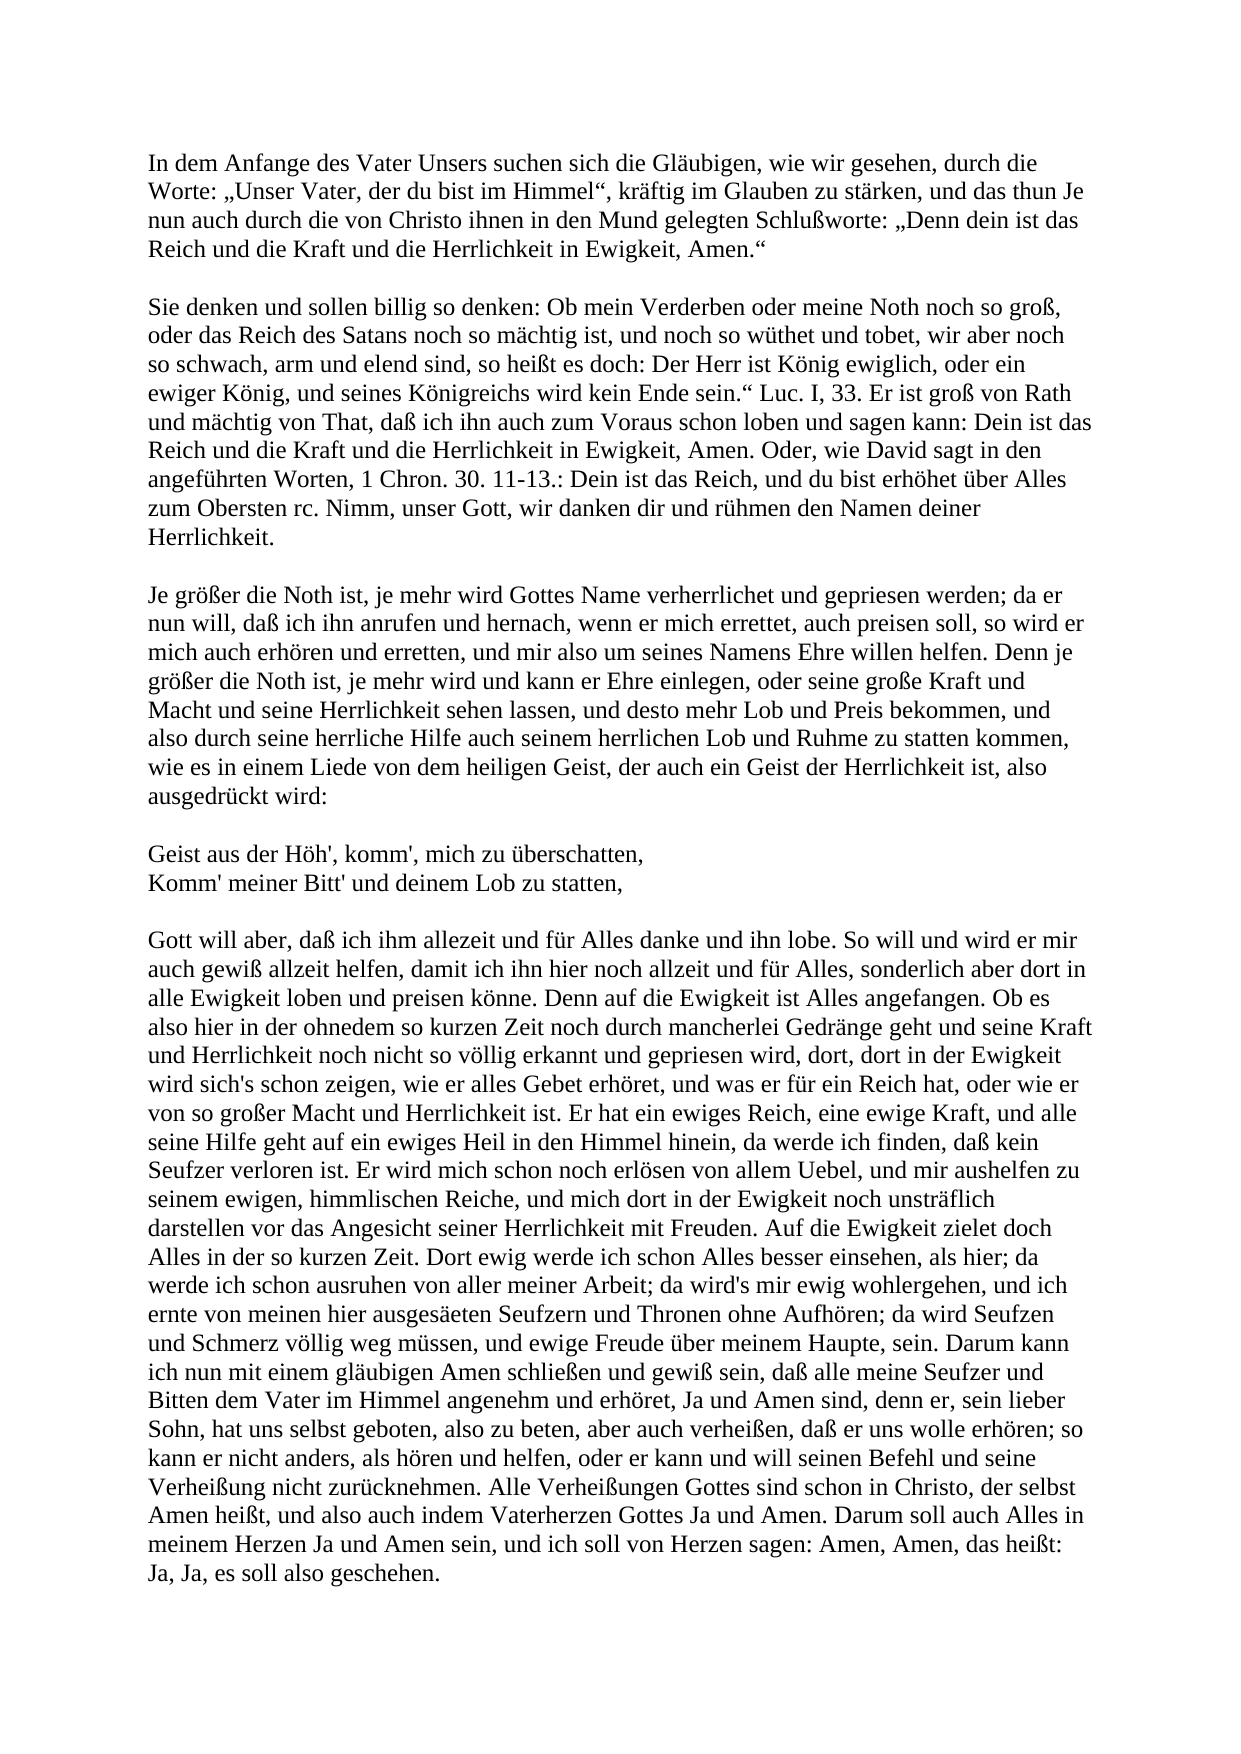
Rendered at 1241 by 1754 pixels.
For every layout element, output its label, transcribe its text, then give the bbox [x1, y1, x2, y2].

text Je größer die Noth ist, je mehr wird Gottes Name verherrlichet und gepriesen werden; da er nun will, daß ich ihn anrufen und hernach, wenn er mich errettet, auch preisen soll, so wird er mich auch erhören und erretten, und mir also um seines Namens Ehre willen helfen. Denn je größer die Noth ist, je mehr wird und kann er Ehre einlegen, oder seine große Kraft und Macht und seine Herrlichkeit sehen lassen, und desto mehr Lob und Preis bekommen, und also durch seine herrliche Hilfe auch seinem herrlichen Lob und Ruhme zu statten kommen, wie es in einem Liede von dem heiligen Geist, der auch ein Geist der Herrlichkeit ist, also ausgedrückt wird: [148, 580, 1093, 810]
text Sie denken und sollen billig so denken: Ob mein Verderben oder meine Noth noch so groß, oder das Reich des Satans noch so mächtig ist, und noch so wüthet und tobet, wir aber noch so schwach, arm und elend sind, so heißt es doch: Der Herr ist König ewiglich, oder ein ewiger König, und seines Königreichs wird kein Ende sein.“ Luc. I, 33. Er ist groß von Rath und mächtig von That, daß ich ihn auch zum Voraus schon loben und sagen kann: Dein ist das Reich und die Kraft und die Herrlichkeit in Ewigkeit, Amen. Oder, wie David sagt in den angeführten Worten, 1 Chron. 30. 11-13.: Dein ist das Reich, und du bist erhöhet über Alles zum Obersten rc. Nimm, unser Gott, wir danken dir und rühmen den Namen deiner Herrlichkeit. [148, 292, 1093, 551]
text Gott will aber, daß ich ihm allezeit und für Alles danke und ihn lobe. So will und wird er mir auch gewiß allzeit helfen, damit ich ihn hier noch allzeit und für Alles, sonderlich aber dort in alle Ewigkeit loben und preisen könne. Denn auf die Ewigkeit ist Alles angefangen. Ob es also hier in der ohnedem so kurzen Zeit noch durch mancherlei Gedränge geht und seine Kraft und Herrlichkeit noch nicht so völlig erkannt und gepriesen wird, dort, dort in der Ewigkeit wird sich's schon zeigen, wie er alles Gebet erhöret, und was er für ein Reich hat, oder wie er von so großer Macht und Herrlichkeit ist. Er hat ein ewiges Reich, eine ewige Kraft, und alle seine Hilfe geht auf ein ewiges Heil in den Himmel hinein, da werde ich finden, daß kein Seufzer verloren ist. Er wird mich schon noch erlösen von allem Uebel, und mir aushelfen zu seinem ewigen, himmlischen Reiche, und mich dort in der Ewigkeit noch unsträflich darstellen vor das Angesicht seiner Herrlichkeit mit Freuden. Auf die Ewigkeit zielet doch Alles in der so kurzen Zeit. Dort ewig werde ich schon Alles besser einsehen, als hier; da werde ich schon ausruhen von aller meiner Arbeit; da wird's mir ewig wohlergehen, und ich ernte von meinen hier ausgesäeten Seufzern und Thronen ohne Aufhören; da wird Seufzen und Schmerz völlig weg müssen, und ewige Freude über meinem Haupte, sein. Darum kann ich nun mit einem gläubigen Amen schließen und gewiß sein, daß alle meine Seufzer und Bitten dem Vater im Himmel angenehm und erhöret, Ja und Amen sind, denn er, sein lieber Sohn, hat uns selbst geboten, also zu beten, aber auch verheißen, daß er uns wolle erhören; so kann er nicht anders, als hören und helfen, oder er kann und will seinen Befehl und seine Verheißung nicht zurücknehmen. Alle Verheißungen Gottes sind schon in Christo, der selbst Amen heißt, und also auch indem Vaterherzen Gottes Ja und Amen. Darum soll auch Alles in meinem Herzen Ja und Amen sein, und ich soll von Herzen sagen: Amen, Amen, das heißt: Ja, Ja, es soll also geschehen. [148, 926, 1093, 1587]
text Geist aus der Höh', komm', mich zu überschatten, Komm' meiner Bitt' und deinem Lob zu statten, [148, 839, 1093, 896]
text In dem Anfange des Vater Unsers suchen sich die Gläubigen, wie wir gesehen, durch die Worte: „Unser Vater, der du bist im Himmel“, kräftig im Glauben zu stärken, und das thun Je nun auch durch die von Christo ihnen in den Mund gelegten Schlußworte: „Denn dein ist das Reich und die Kraft und die Herrlichkeit in Ewigkeit, Amen.“ [148, 148, 1093, 263]
